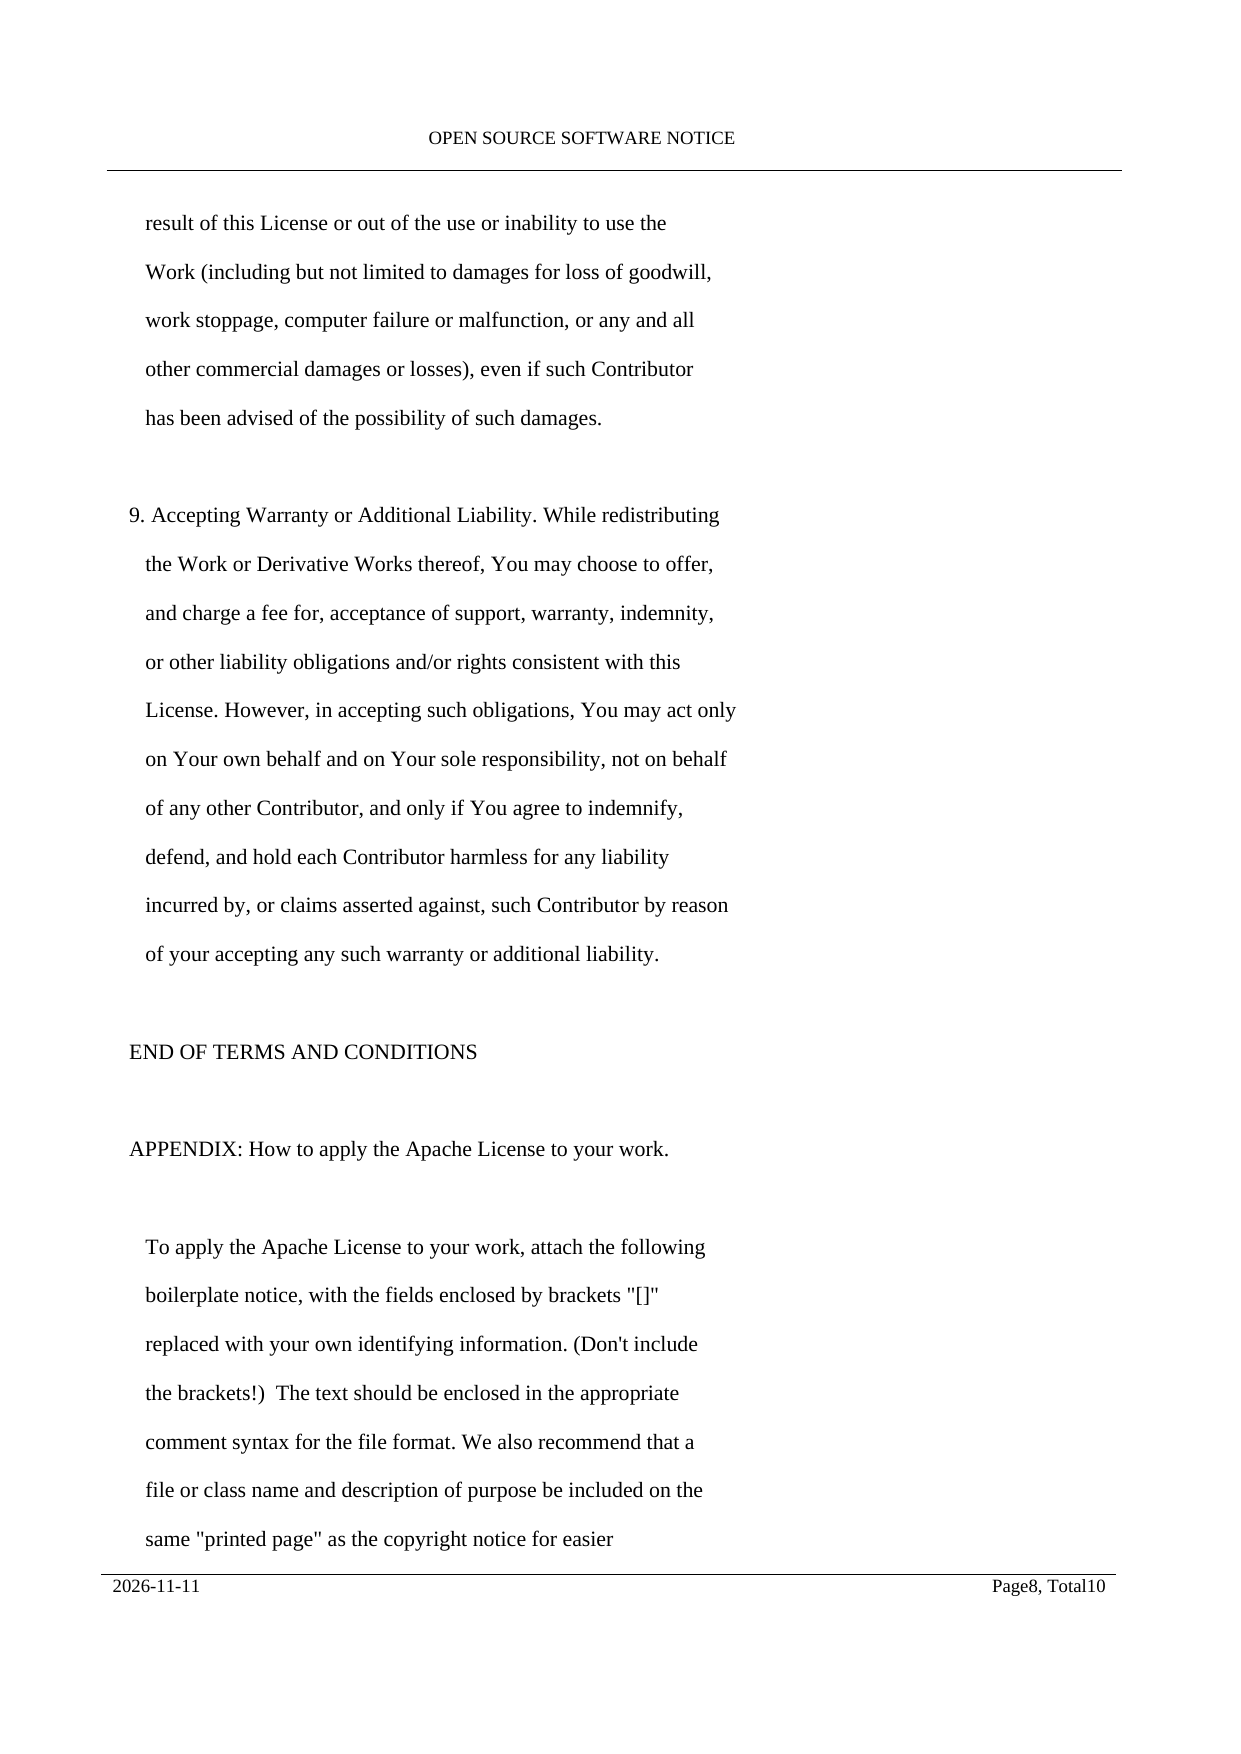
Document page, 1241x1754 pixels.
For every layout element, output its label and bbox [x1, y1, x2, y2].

text [112, 206, 1128, 1555]
